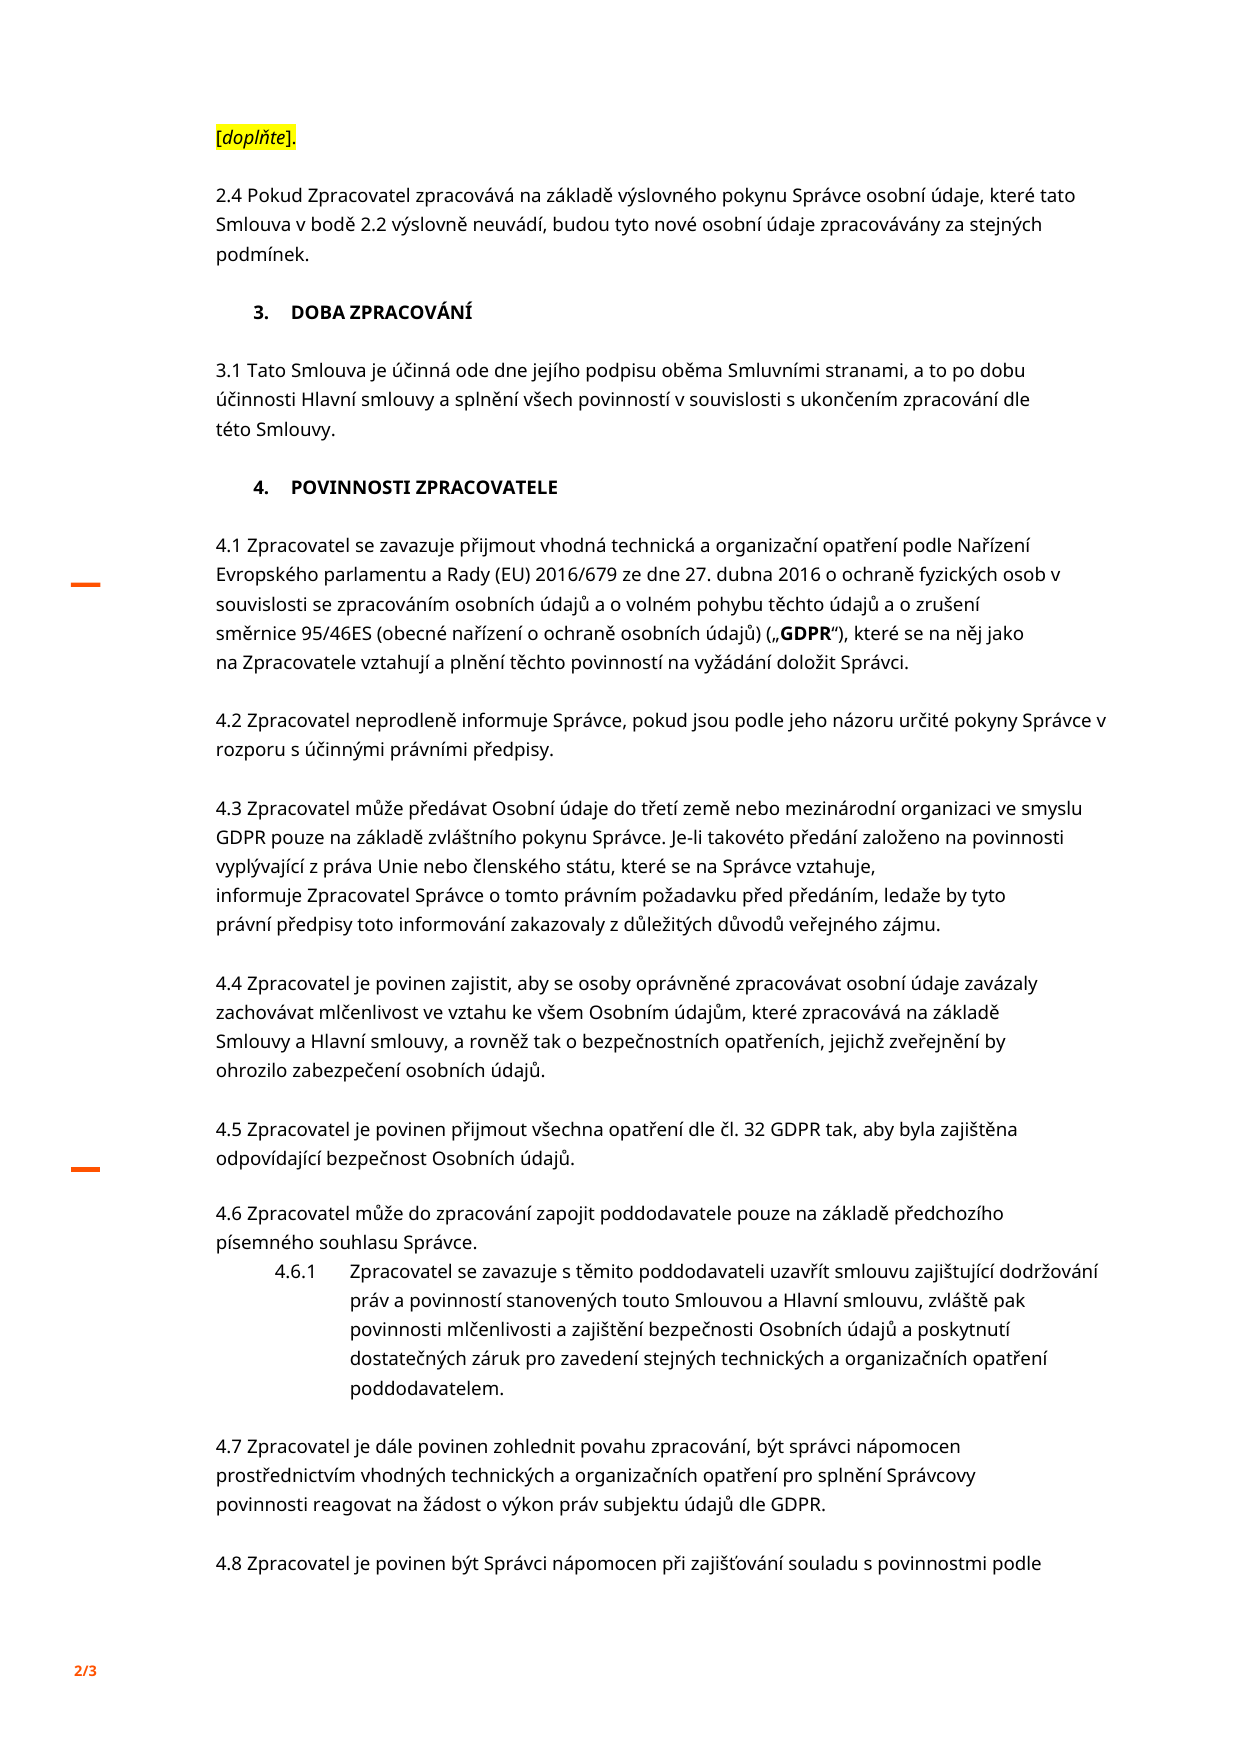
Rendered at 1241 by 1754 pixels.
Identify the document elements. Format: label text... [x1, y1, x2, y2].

text informuje Zpracovatel Správce o tomto právním požadavku před předáním, ledaže by tyto [216, 879, 1121, 908]
text 4.5 Zpracovatel je povinen přijmout všechna opatření dle čl. 32 GDPR tak, aby byla zajištěna [216, 1112, 1121, 1141]
text písemného souhlasu Správce. [216, 1225, 1121, 1254]
text povinnosti reagovat na žádost o výkon práv subjektu údajů dle GDPR. [216, 1488, 1121, 1517]
text prostřednictvím vhodných technických a organizačních opatření pro splnění Správcovy [216, 1459, 1121, 1488]
text Evropského parlamentu a Rady (EU) 2016/679 ze dne 27. dubna 2016 o ochraně fyzických osob v souvislosti se zpracováním osobních údajů a o volném pohybu těchto údajů a o zrušení [216, 558, 1121, 616]
text na Zpracovatele vztahují a plnění těchto povinností na vyžádání doložit Správci. [216, 646, 1121, 675]
text 4.2 Zpracovatel neprodleně informuje Správce, pokud jsou podle jeho názoru určité pokyny Správce v rozporu s účinnými právními předpisy. [216, 704, 1121, 762]
text odpovídající bezpečnost Osobních údajů. [216, 1141, 1121, 1171]
text této Smlouvy. [216, 412, 1121, 441]
text 3.1 Tato Smlouva je účinná ode dne jejího podpisu oběma Smluvními stranami, a to po dobu [216, 354, 1121, 383]
list Zpracovatel se zavazuje s těmito poddodavateli uzavřít smlouvu zajištující dodržování práv a povinností stanovených touto Smlouvou a Hlavní smlouvu, zvláště pak povinnosti mlčenlivosti a zajištění bezpečnosti Osobních údajů a poskytnutí dostatečných záruk pro zavedení stejných technických a organizačních opatření poddodavatelem. [274, 1254, 1121, 1400]
text Smlouvy a Hlavní smlouvy, a rovněž tak o bezpečnostních opatřeních, jejichž zveřejnění by [216, 1025, 1121, 1054]
text 4.7 Zpracovatel je dále povinen zohlednit povahu zpracování, být správci nápomocen [216, 1429, 1121, 1459]
text 4.3 Zpracovatel může předávat Osobní údaje do třetí země nebo mezinárodní organizaci ve smyslu GDPR pouze na základě zvláštního pokynu Správce. Je-li takovéto předání založeno na povinnosti vyplývající z práva Unie nebo členského státu, které se na Správce vztahuje, [216, 791, 1121, 879]
text zachovávat mlčenlivost ve vztahu ke všem Osobním údajům, které zpracovává na základě [216, 996, 1121, 1025]
list DOBA ZPRACOVÁNÍ [253, 296, 1121, 325]
list POVINNOSTI ZPRACOVATELE [253, 471, 1121, 500]
text právní předpisy toto informování zakazovaly z důležitých důvodů veřejného zájmu. [216, 908, 1121, 937]
text 4.1 Zpracovatel se zavazuje přijmout vhodná technická a organizační opatření podle Nařízení [216, 529, 1121, 558]
text [doplňte]. [216, 121, 1121, 150]
text účinnosti Hlavní smlouvy a splnění všech povinností v souvislosti s ukončením zpracování dle [216, 383, 1121, 412]
text směrnice 95/46ES (obecné nařízení o ochraně osobních údajů) („GDPR“), které se na něj jako [216, 616, 1121, 646]
text 4.6 Zpracovatel může do zpracování zapojit poddodavatele pouze na základě předchozího [216, 1196, 1121, 1225]
text ohrozilo zabezpečení osobních údajů. [216, 1054, 1121, 1083]
text 4.4 Zpracovatel je povinen zajistit, aby se osoby oprávněné zpracovávat osobní údaje zavázaly [216, 966, 1121, 996]
text 2.4 Pokud Zpracovatel zpracovává na základě výslovného pokynu Správce osobní údaje, které tato Smlouva v bodě 2.2 výslovně neuvádí, budou tyto nové osobní údaje zpracovávány za stejných podmínek. [216, 179, 1121, 266]
text 4.8 Zpracovatel je povinen být Správci nápomocen při zajišťování souladu s povinnostmi podle [216, 1546, 1121, 1575]
